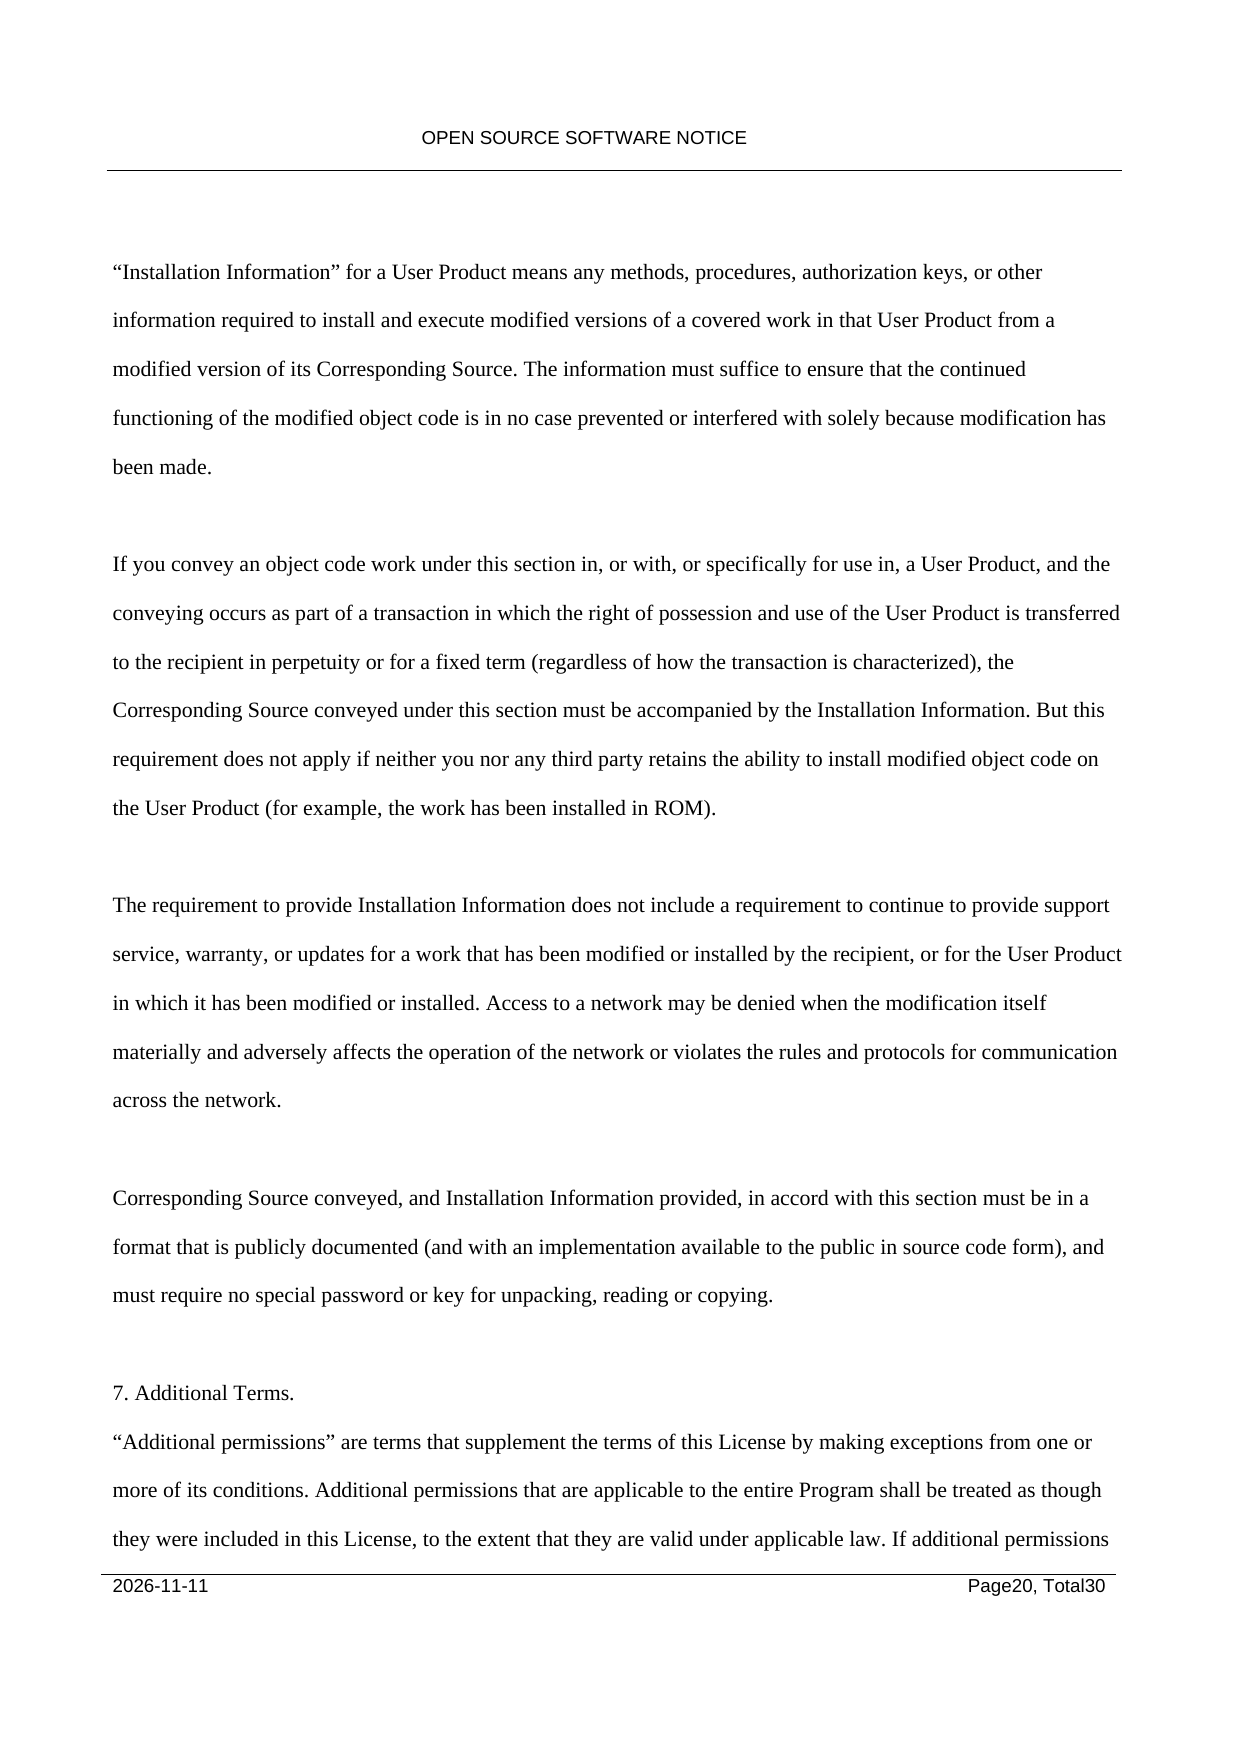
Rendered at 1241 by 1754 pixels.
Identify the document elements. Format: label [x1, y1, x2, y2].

text [112, 206, 1128, 1555]
